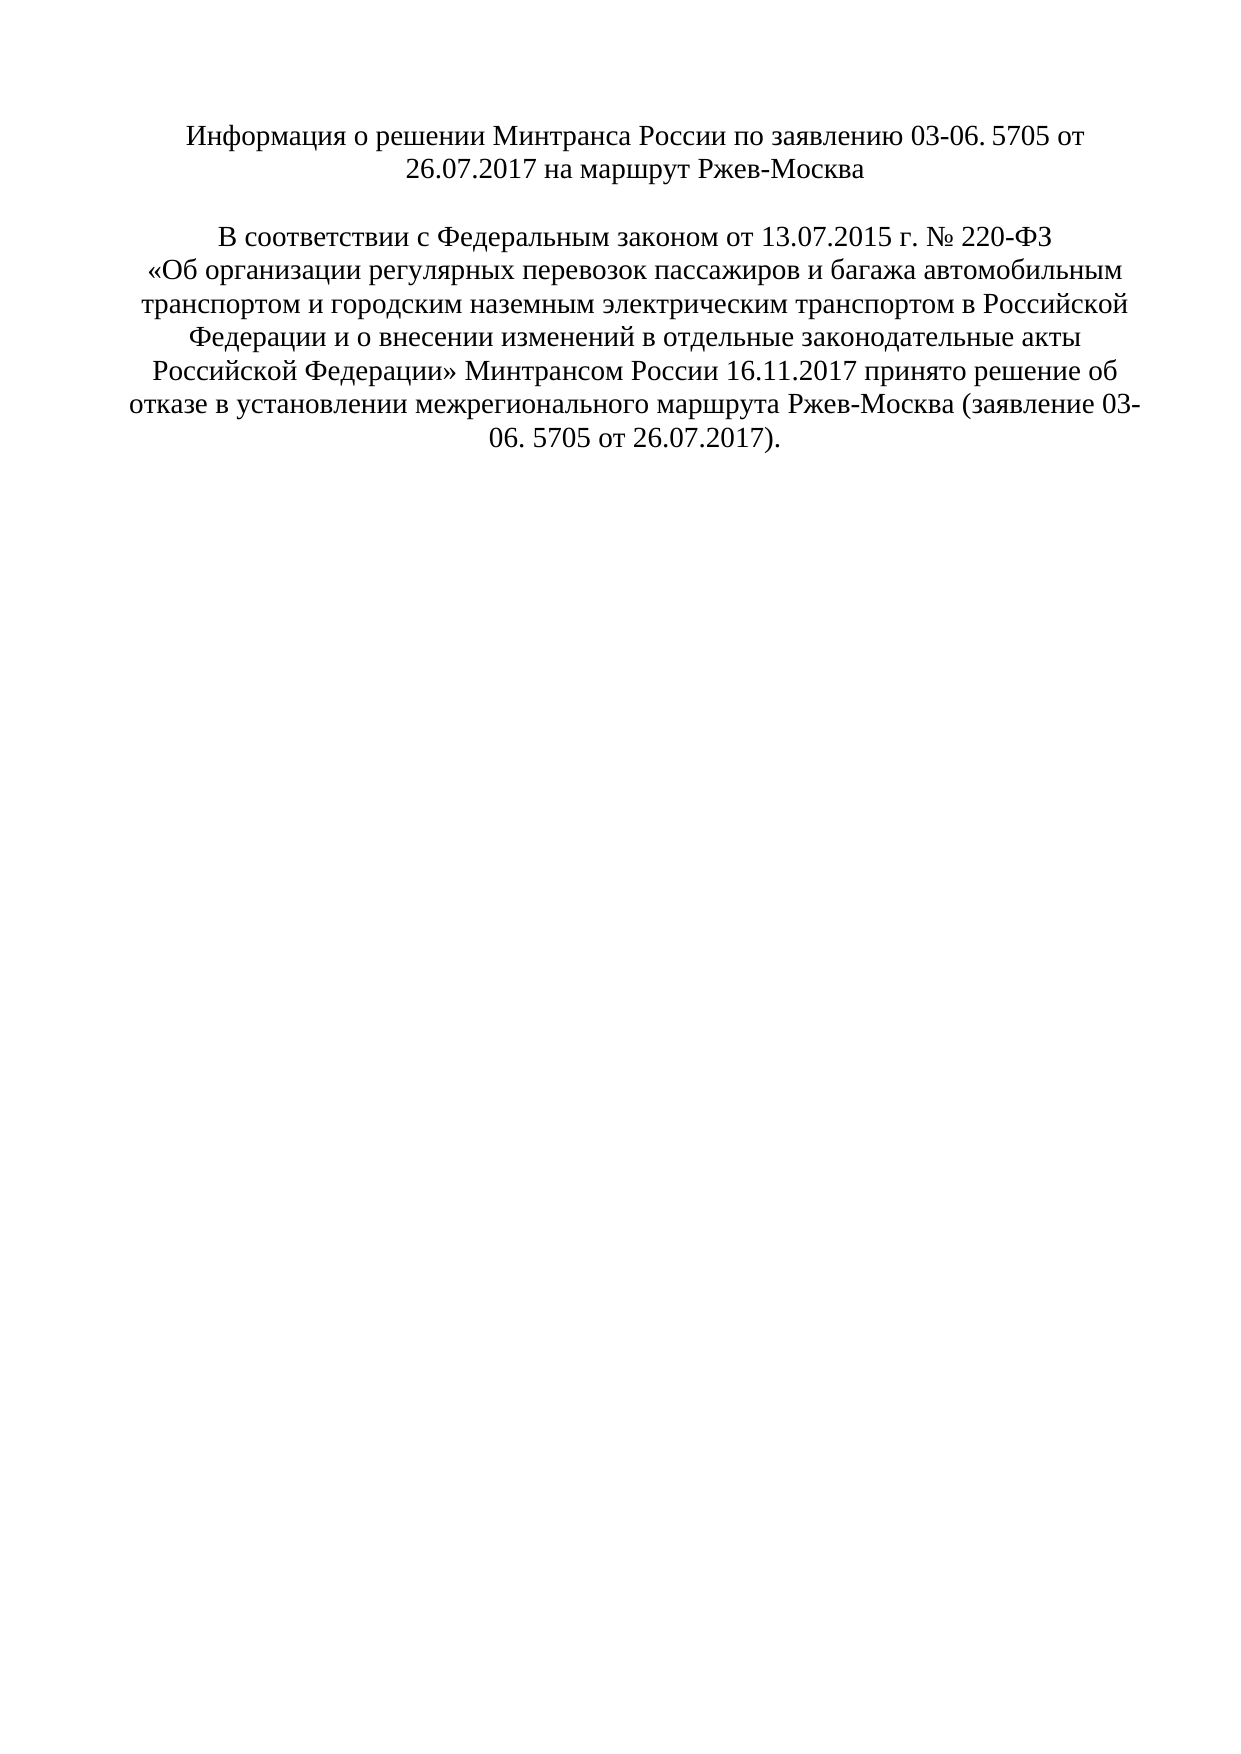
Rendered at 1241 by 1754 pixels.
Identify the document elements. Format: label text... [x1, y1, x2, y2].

text Информация о решении Минтранса России по заявлению 03-06. 5705 от 26.07.2017 на маршрут Ржев-Москва [118, 118, 1152, 185]
text В соответствии с Федеральным законом от 13.07.2015 г. № 220-ФЗ «Об организации регулярных перевозок пассажиров и багажа автомобильным транспортом и городским наземным электрическим транспортом в Российской Федерации и о внесении изменений в отдельные законодательные акты Российской Федерации» Минтрансом России 16.11.2017 принято решение об отказе в установлении межрегионального маршрута Ржев-Москва (заявление 03-06. 5705 от 26.07.2017). [118, 219, 1152, 453]
